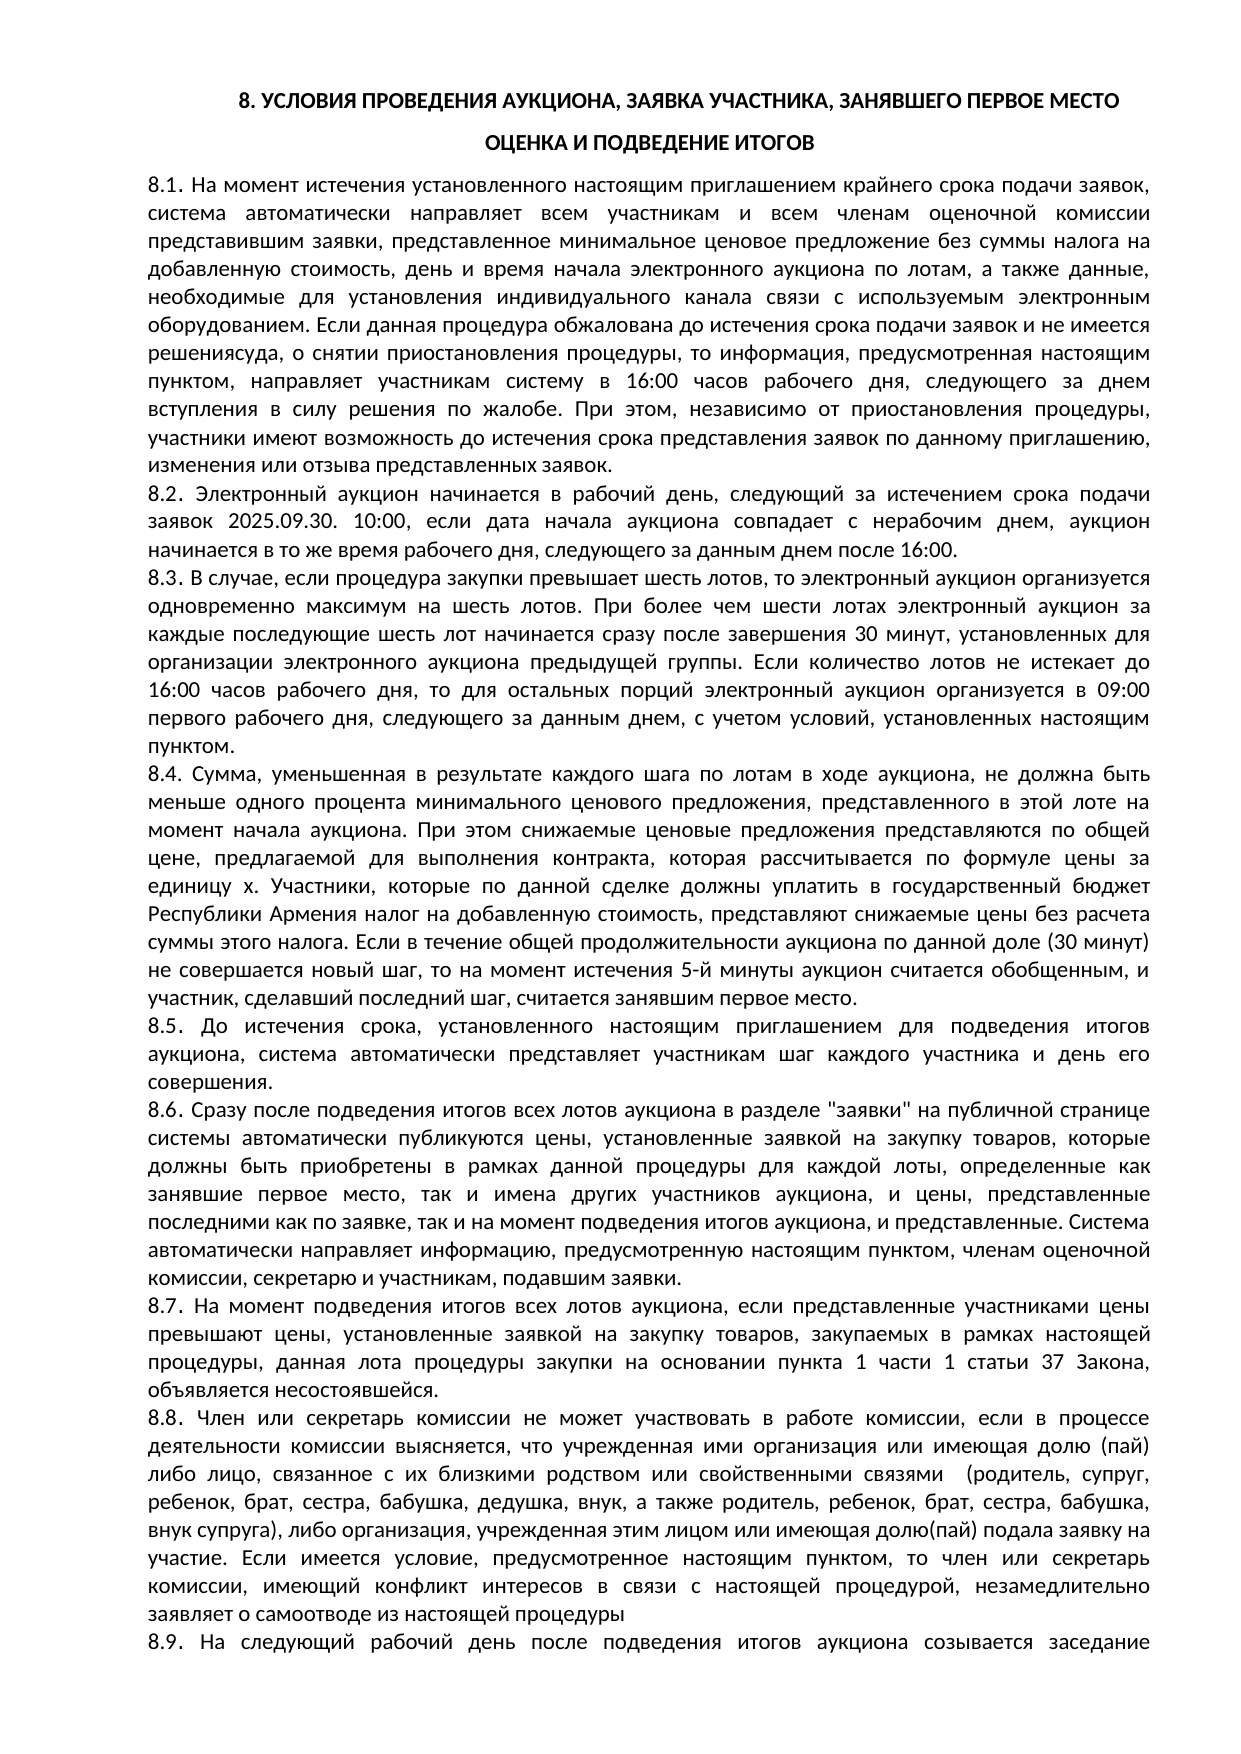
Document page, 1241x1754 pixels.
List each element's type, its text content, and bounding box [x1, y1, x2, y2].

text 8.6․ Сразу после подведения итогов всех лотов аукциона в разделе "заявки" на публичной странице системы автоматически публикуются цены, установленные заявкой на закупку товаров, которые должны быть приобретены в рамках данной процедуры для каждой лоты, определенные как занявшие первое место, так и имена других участников аукциона, и цены, представленные последними как по заявке, так и на момент подведения итогов аукциона, и представленные. Система автоматически направляет информацию, предусмотренную настоящим пунктом, членам оценочной комиссии, секретарю и участникам, подавшим заявки. [148, 1095, 1152, 1291]
text 8.1․ На момент истечения установленного настоящим приглашением крайнего срока подачи заявок, система автоматически направляет всем участникам и всем членам оценочной комиссии представившим заявки, представленное минимальное ценовое предложение без суммы налога на добавленную стоимость, день и время начала электронного аукциона по лотам, а также данные, необходимые для установления индивидуального канала связи с используемым электронным оборудованием. Если данная процедура обжалована до истечения срока подачи заявок и не имеется решениясуда, о снятии приостановления процедуры, то информация, предусмотренная настоящим пунктом, направляет участникам систему в 16:00 часов рабочего дня, следующего за днем вступления в силу решения по жалобе. При этом, независимо от приостановления процедуры, участники имеют возможность до истечения срока представления заявок по данному приглашению, изменения или отзыва представленных заявок. [148, 170, 1152, 479]
text 8.8․ Член или секретарь комиссии не может участвовать в работе комиссии, если в процессе деятельности комиссии выясняется, что учрежденная ими организация или имеющая долю (пай) либо лицо, связанное с их близкими родством или свойственными связями (родитель, супруг, ребенок, брат, сестра, бабушка, дедушка, внук, а также родитель, ребенок, брат, сестра, бабушка, внук супруга), либо организация, учрежденная этим лицом или имеющая долю(пай) подала заявку на участие. Если имеется условие, предусмотренное настоящим пунктом, то член или секретарь комиссии, имеющий конфликт интересов в связи с настоящей процедурой, незамедлительно заявляет о самоотводе из настоящей процедуры [148, 1403, 1152, 1627]
text 8.3․ В случае, если процедура закупки превышает шесть лотов, то электронный аукцион организуется одновременно максимум на шесть лотов. При более чем шести лотах электронный аукцион за каждые последующие шесть лот начинается сразу после завершения 30 минут, установленных для организации электронного аукциона предыдущей группы. Если количество лотов не истекает до 16:00 часов рабочего дня, то для остальных порций электронный аукцион организуется в 09:00 первого рабочего дня, следующего за данным днем, с учетом условий, установленных настоящим пунктом. [148, 563, 1152, 759]
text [148, 1627, 1152, 1656]
text 8.5․ До истечения срока, установленного настоящим приглашением для подведения итогов аукциона, система автоматически представляет участникам шаг каждого участника и день его совершения. [148, 1011, 1152, 1095]
text 8.7․ На момент подведения итогов всех лотов аукциона, если представленные участниками цены превышают цены, установленные заявкой на закупку товаров, закупаемых в рамках настоящей процедуры, данная лота процедуры закупки на основании пункта 1 части 1 статьи 37 Закона, объявляется несостоявшейся. [148, 1291, 1152, 1403]
text 8.4. Сумма, уменьшенная в результате каждого шага по лотам в ходе аукциона, не должна быть меньше одного процента минимального ценового предложения, представленного в этой лоте на момент начала аукциона. При этом снижаемые ценовые предложения представляются по общей цене, предлагаемой для выполнения контракта, которая рассчитывается по формуле цены за единицу x. Участники, которые по данной сделке должны уплатить в государственный бюджет Республики Армения налог на добавленную стоимость, представляют снижаемые цены без расчета суммы этого налога. Если в течение общей продолжительности аукциона по данной доле (30 минут) не совершается новый шаг, то на момент истечения 5-й минуты аукцион считается обобщенным, и участник, сделавший последний шаг, считается занявшим первое место. [148, 759, 1152, 1011]
text 8. УСЛОВИЯ ПРОВЕДЕНИЯ АУКЦИОНА, ЗАЯВКА УЧАСТНИКА, ЗАНЯВШЕГО ПЕРВОЕ МЕСТО ОЦЕНКА И ПОДВЕДЕНИЕ ИТОГОВ [148, 86, 1152, 156]
text 8.2․ Электронный аукцион начинается в рабочий день, следующий за истечением срока подачи заявок 2025.09.30. 10:00 , если дата начала аукциона совпадает с нерабочим днем, аукцион начинается в то же время рабочего дня, следующего за данным днем после 16:00. [148, 479, 1152, 563]
